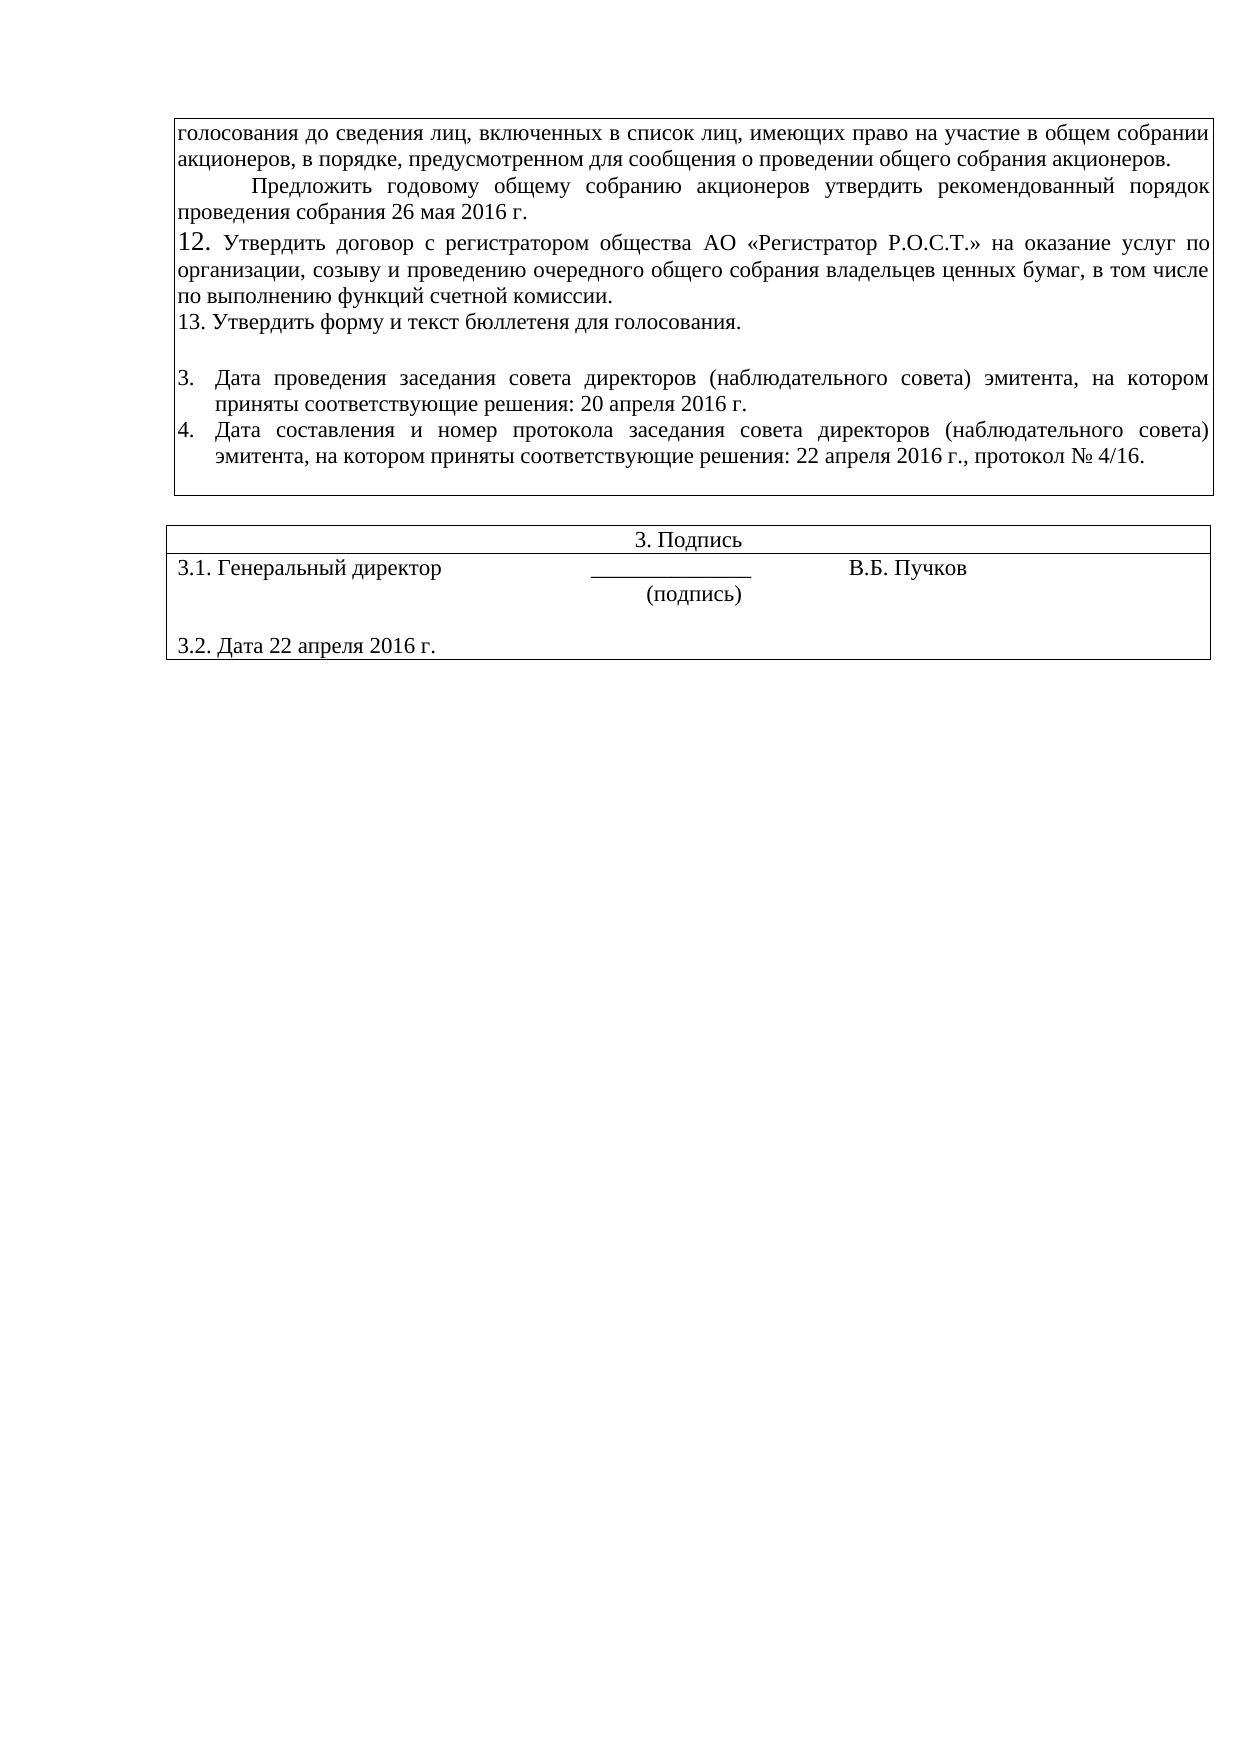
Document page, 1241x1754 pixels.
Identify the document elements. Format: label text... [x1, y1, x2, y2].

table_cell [175, 119, 1213, 495]
table_header 3. Подпись [167, 526, 1210, 552]
table_cell 3.1. Генеральный директор ______________ В.Б. Пучков (подпись) 3.2. Дата 22 апреля 2016 г. [167, 554, 1210, 659]
